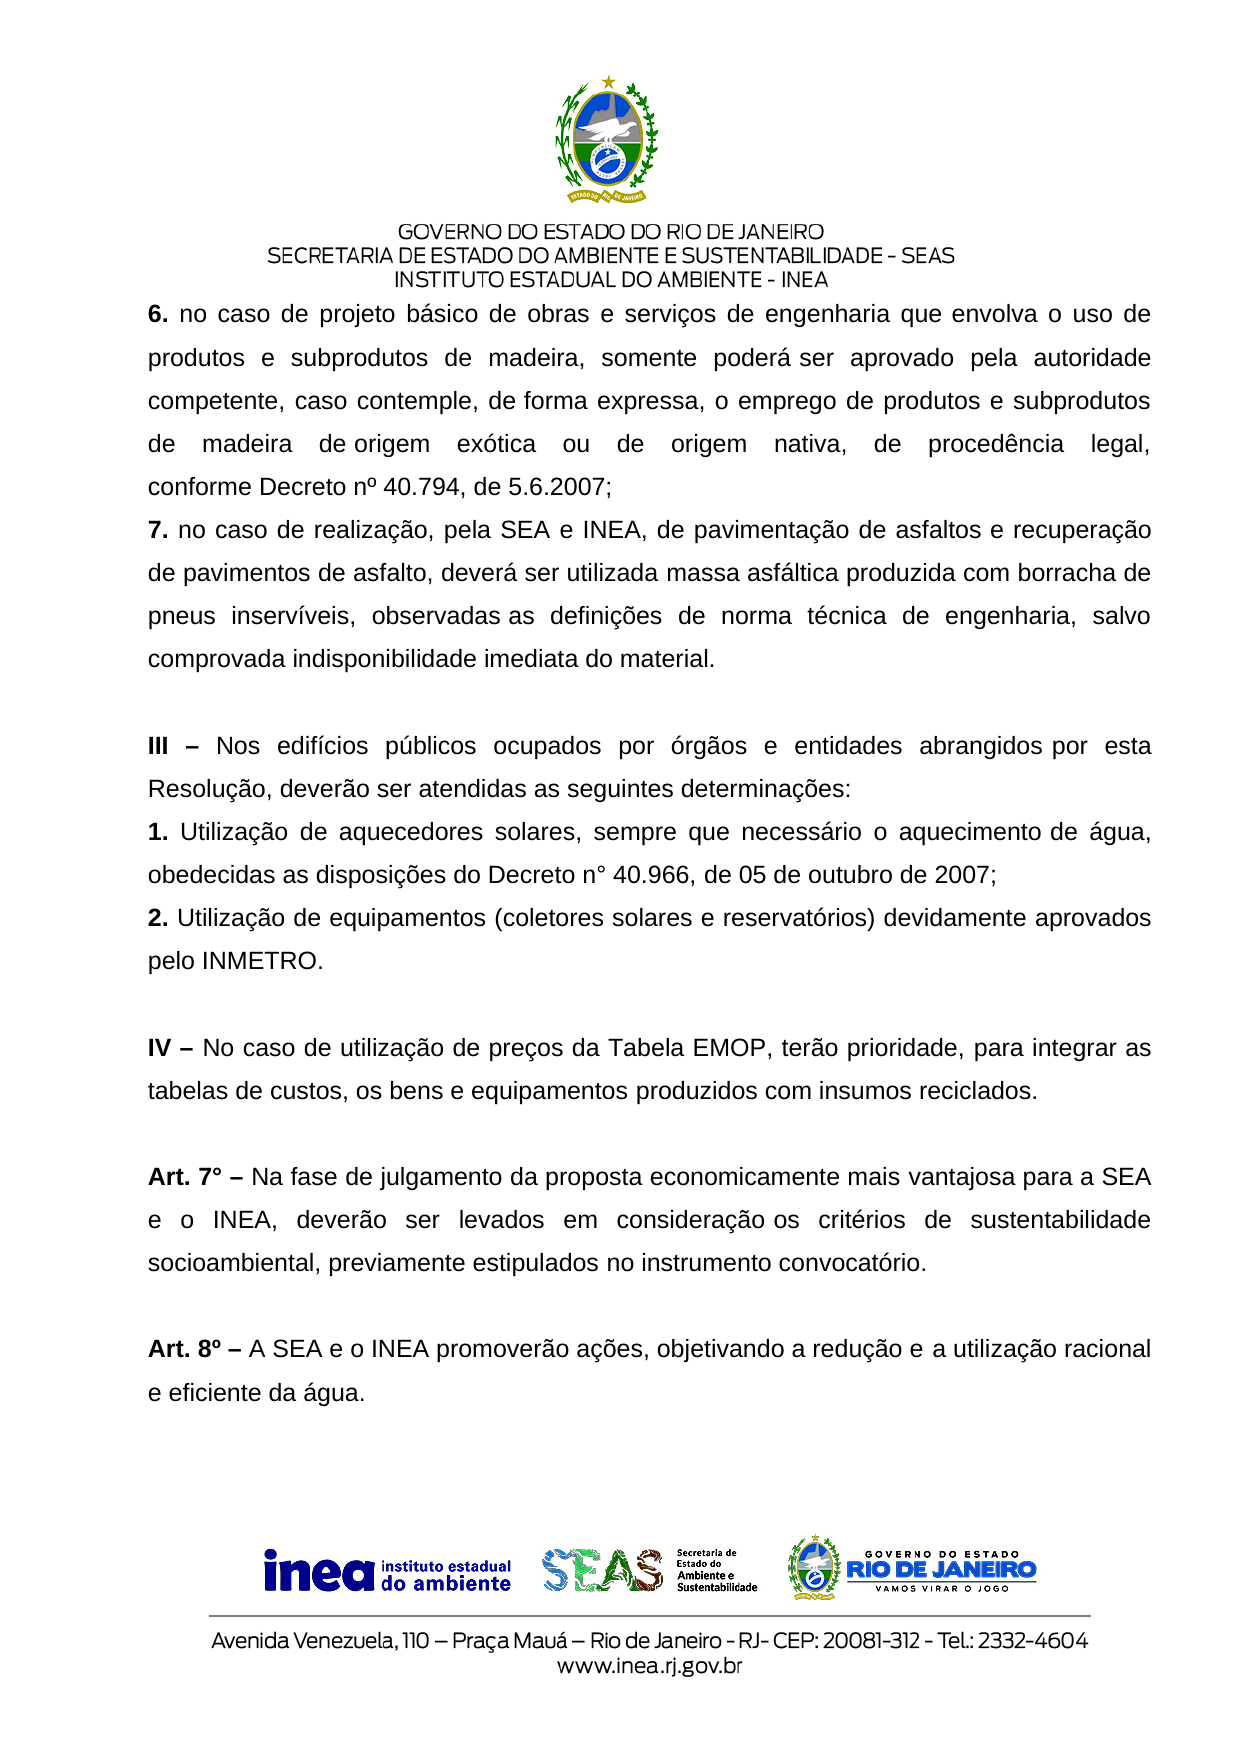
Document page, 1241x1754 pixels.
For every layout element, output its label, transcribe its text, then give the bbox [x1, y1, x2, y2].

text IV – No caso de utilização de preços da Tabela EMOP, terão prioridade, para integrar as tabelas de custos, os bens e equipamentos produzidos com insumos reciclados. [148, 1032, 1152, 1104]
text Art. 8º – A SEA e o INEA promoverão ações, objetivando a redução e a utilização racional e eficiente da água. [148, 1334, 1152, 1406]
text Art. 7° – Na fase de julgamento da proposta economicamente mais vantajosa para a SEA e o INEA, deverão ser levados em consideração os critérios de sustentabilidade socioambiental, previamente estipulados no instrumento convocatório. [148, 1162, 1152, 1277]
text III – Nos edifícios públicos ocupados por órgãos e entidades abrangidos por esta Resolução, deverão ser atendidas as seguintes determinações: [148, 731, 1152, 802]
text 2. Utilização de equipamentos (coletores solares e reservatórios) devidamente aprovados pelo INMETRO. [148, 903, 1152, 975]
picture [206, 1530, 1093, 1681]
text 6. no caso de projeto básico de obras e serviços de engenharia que envolva o uso de produtos e subprodutos de madeira, somente poderá ser aprovado pela autoridade competente, caso contemple, de forma expressa, o emprego de produtos e subprodutos de madeira de origem exótica ou de origem nativa, de procedência legal, conforme Decreto nº 40.794, de 5.6.2007; [148, 299, 1152, 501]
picture [265, 73, 955, 290]
text 7. no caso de realização, pela SEA e INEA, de pavimentação de asfaltos e recuperação de pavimentos de asfalto, deverá ser utilizada massa asfáltica produzida com borracha de pneus inservíveis, observadas as definições de norma técnica de engenharia, salvo comprovada indisponibilidade imediata do material. [148, 515, 1152, 673]
text 1. Utilização de aquecedores solares, sempre que necessário o aquecimento de água, obedecidas as disposições do Decreto n° 40.966, de 05 de outubro de 2007; [148, 817, 1152, 889]
